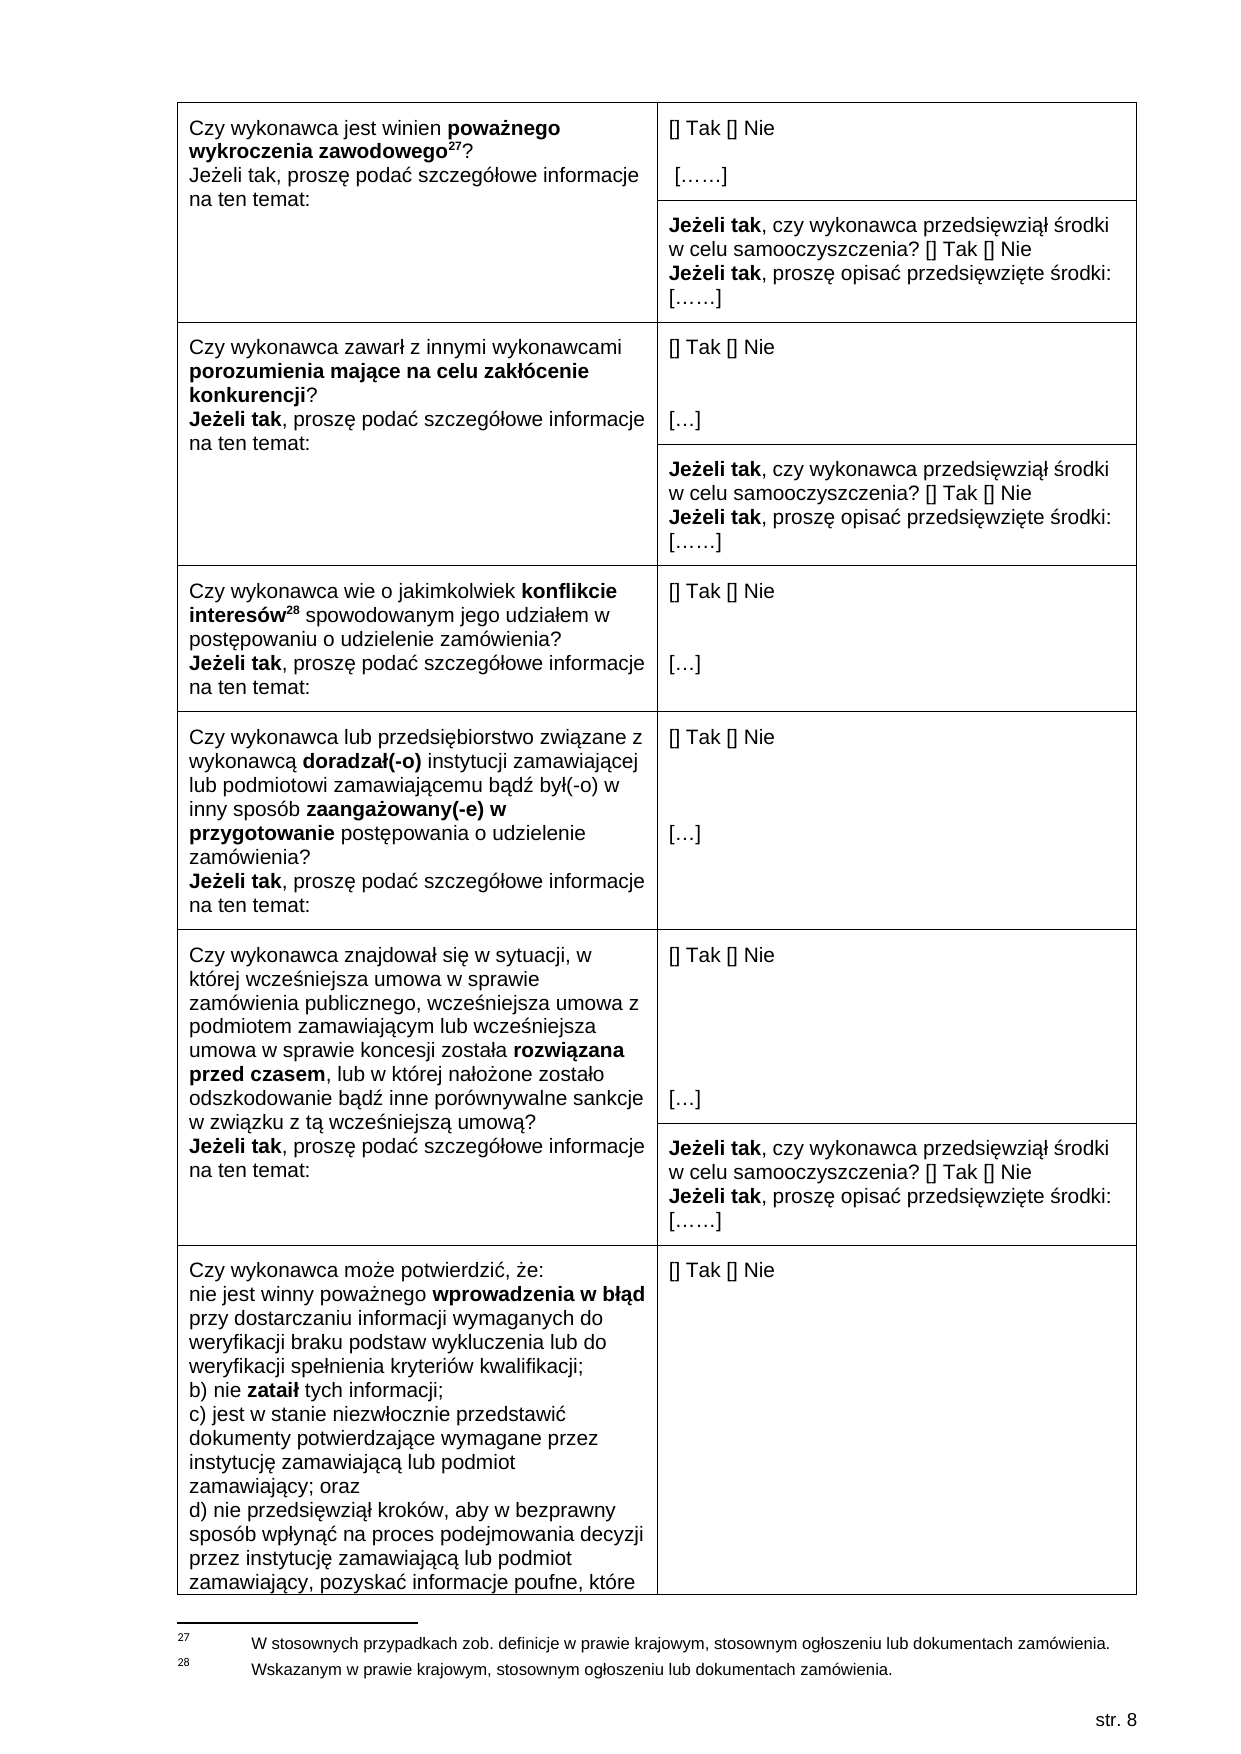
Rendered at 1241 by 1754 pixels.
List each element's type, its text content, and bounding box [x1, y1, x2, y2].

table_cell Czy wykonawca jest winien poważnego wykroczenia zawodowego? Jeżeli tak, proszę podać szczegółowe informacje na ten temat: [178, 103, 657, 322]
table_cell Jeżeli tak, czy wykonawca przedsięwziął środki w celu samooczyszczenia? [] Tak [] Nie Jeżeli tak, proszę opisać przedsięwzięte środki: [……] [658, 201, 1136, 322]
table_cell Jeżeli tak, czy wykonawca przedsięwziął środki w celu samooczyszczenia? [] Tak [] Nie Jeżeli tak, proszę opisać przedsięwzięte środki: [……] [658, 445, 1136, 565]
table_cell [] Tak [] Nie […] [658, 712, 1136, 929]
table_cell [178, 1246, 657, 1593]
table_cell [] Tak [] Nie [……] [658, 103, 1136, 200]
table_cell Czy wykonawca znajdował się w sytuacji, w której wcześniejsza umowa w sprawie zamówienia publicznego, wcześniejsza umowa z podmiotem zamawiającym lub wcześniejsza umowa w sprawie koncesji została rozwiązana przed czasem, lub w której nałożone zostało odszkodowanie bądź inne porównywalne sankcje w związku z tą wcześniejszą umową? Jeżeli tak, proszę podać szczegółowe informacje na ten temat: [178, 930, 657, 1244]
table_cell [] Tak [] Nie [658, 1246, 1136, 1593]
table_cell Jeżeli tak, czy wykonawca przedsięwziął środki w celu samooczyszczenia? [] Tak [] Nie Jeżeli tak, proszę opisać przedsięwzięte środki: [……] [658, 1124, 1136, 1244]
table_cell Czy wykonawca wie o jakimkolwiek konflikcie interesów spowodowanym jego udziałem w postępowaniu o udzielenie zamówienia? Jeżeli tak, proszę podać szczegółowe informacje na ten temat: [178, 566, 657, 711]
table_cell [] Tak [] Nie […] [658, 566, 1136, 711]
table_cell Czy wykonawca lub przedsiębiorstwo związane z wykonawcą doradzał(-o) instytucji zamawiającej lub podmiotowi zamawiającemu bądź był(-o) w inny sposób zaangażowany(-e) w przygotowanie postępowania o udzielenie zamówienia? Jeżeli tak, proszę podać szczegółowe informacje na ten temat: [178, 712, 657, 929]
table_cell Czy wykonawca zawarł z innymi wykonawcami porozumienia mające na celu zakłócenie konkurencji? Jeżeli tak, proszę podać szczegółowe informacje na ten temat: [178, 323, 657, 565]
table_cell [] Tak [] Nie […] [658, 323, 1136, 443]
table_cell [] Tak [] Nie […] [658, 930, 1136, 1123]
